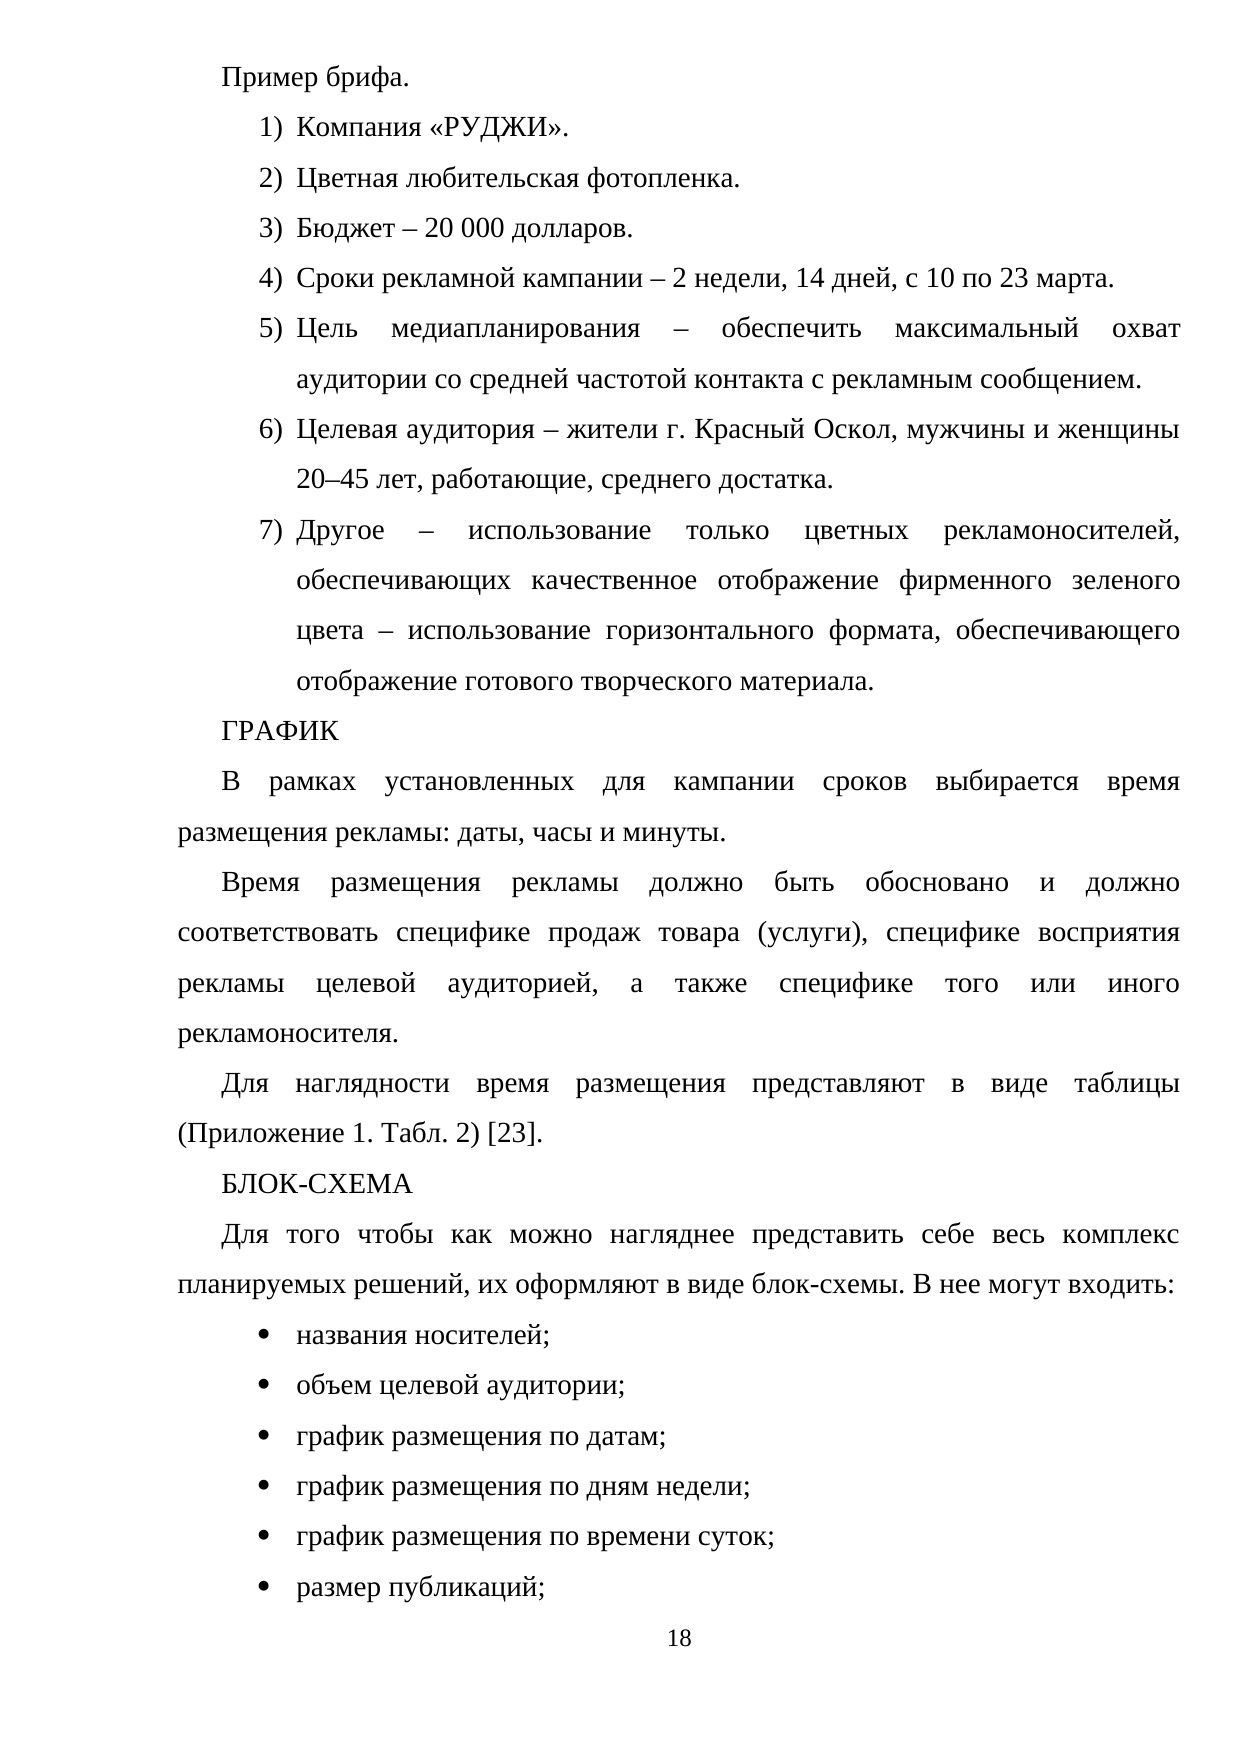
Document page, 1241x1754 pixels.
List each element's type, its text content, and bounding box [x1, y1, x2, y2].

text Пример брифа. [177, 59, 1181, 93]
text БЛОК-СХЕМА [177, 1166, 1181, 1199]
text Время размещения рекламы должно быть обосновано и должно соответствовать специфике продаж товара (услуги), специфике восприятия рекламы целевой аудиторией, а также специфике того или иного рекламоносителя. [177, 864, 1181, 1048]
text Для наглядности время размещения представляют в виде таблицы (Приложение 1. Табл. 2) [23]. [177, 1065, 1181, 1149]
list Целевая аудитория – жители г. Красный Оскол, мужчины и женщины 20–45 лет, работающие, среднего достатка. [258, 411, 1181, 495]
list Компания «РУДЖИ». [258, 109, 1181, 143]
text Для того чтобы как можно нагляднее представить себе весь комплекс планируемых решений, их оформляют в виде блок-схемы. В нее могут входить: [177, 1216, 1181, 1300]
list Сроки рекламной кампании – 2 недели, 14 дней, с 10 по 23 марта. [258, 260, 1181, 294]
list объем целевой аудитории; [258, 1367, 1181, 1401]
list размер публикаций; [258, 1569, 1181, 1603]
list названия носителей; [258, 1317, 1181, 1351]
list Цветная любительская фотопленка. [258, 160, 1181, 193]
list Цель медиапланирования – обеспечить максимальный охват аудитории со средней частотой контакта с рекламным сообщением. [258, 311, 1181, 394]
list Бюджет – 20 000 долларов. [258, 210, 1181, 243]
text ГРАФИК [177, 713, 1181, 747]
list Другое – использование только цветных рекламоносителей, обеспечивающих качественное отображение фирменного зеленого цвета – использование горизонтального формата, обеспечивающего отображение готового творческого материала. [258, 512, 1181, 696]
list график размещения по датам; [258, 1418, 1181, 1451]
text В рамках установленных для кампании сроков выбирается время размещения рекламы: даты, часы и минуты. [177, 763, 1181, 847]
list график размещения по времени суток; [258, 1518, 1181, 1552]
list график размещения по дням недели; [258, 1468, 1181, 1502]
